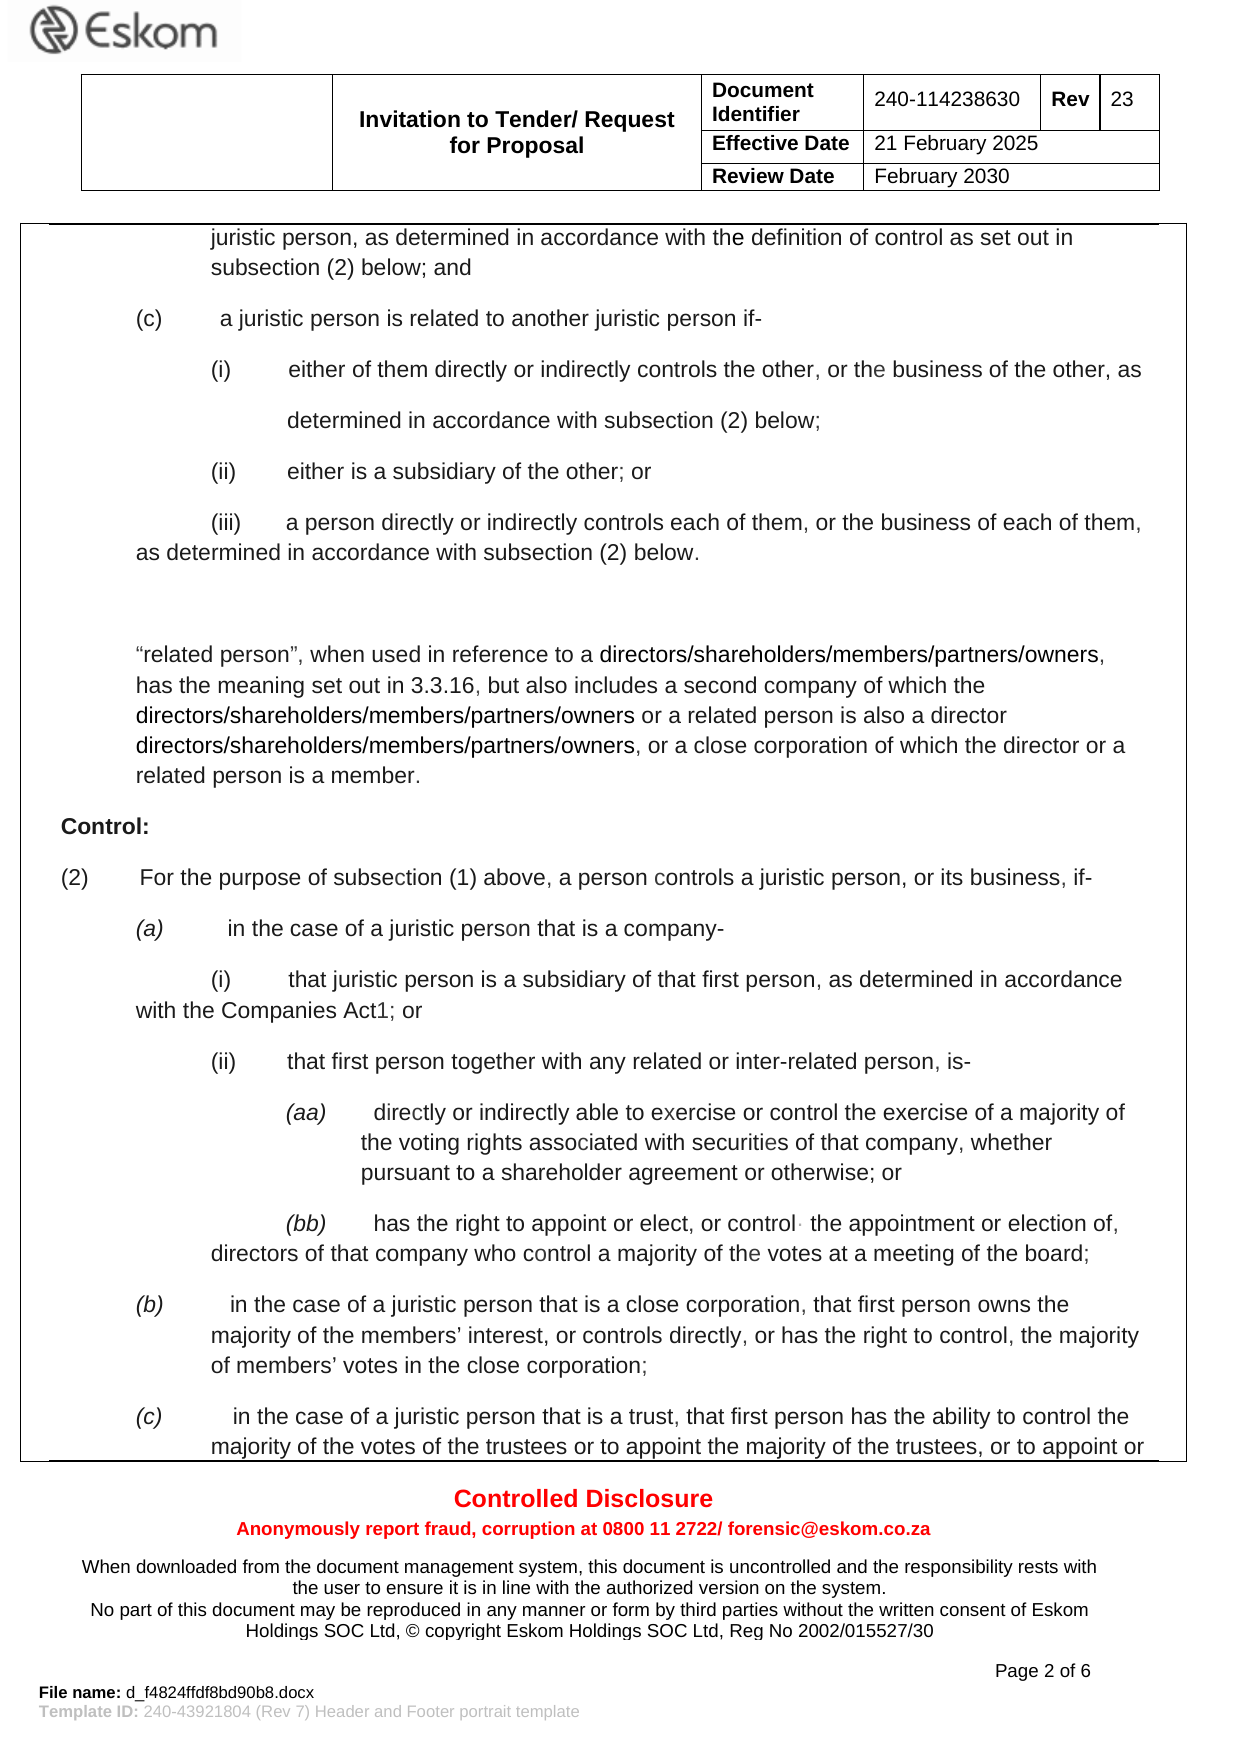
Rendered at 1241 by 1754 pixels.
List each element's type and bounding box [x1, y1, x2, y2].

table_header [21, 224, 1186, 1461]
